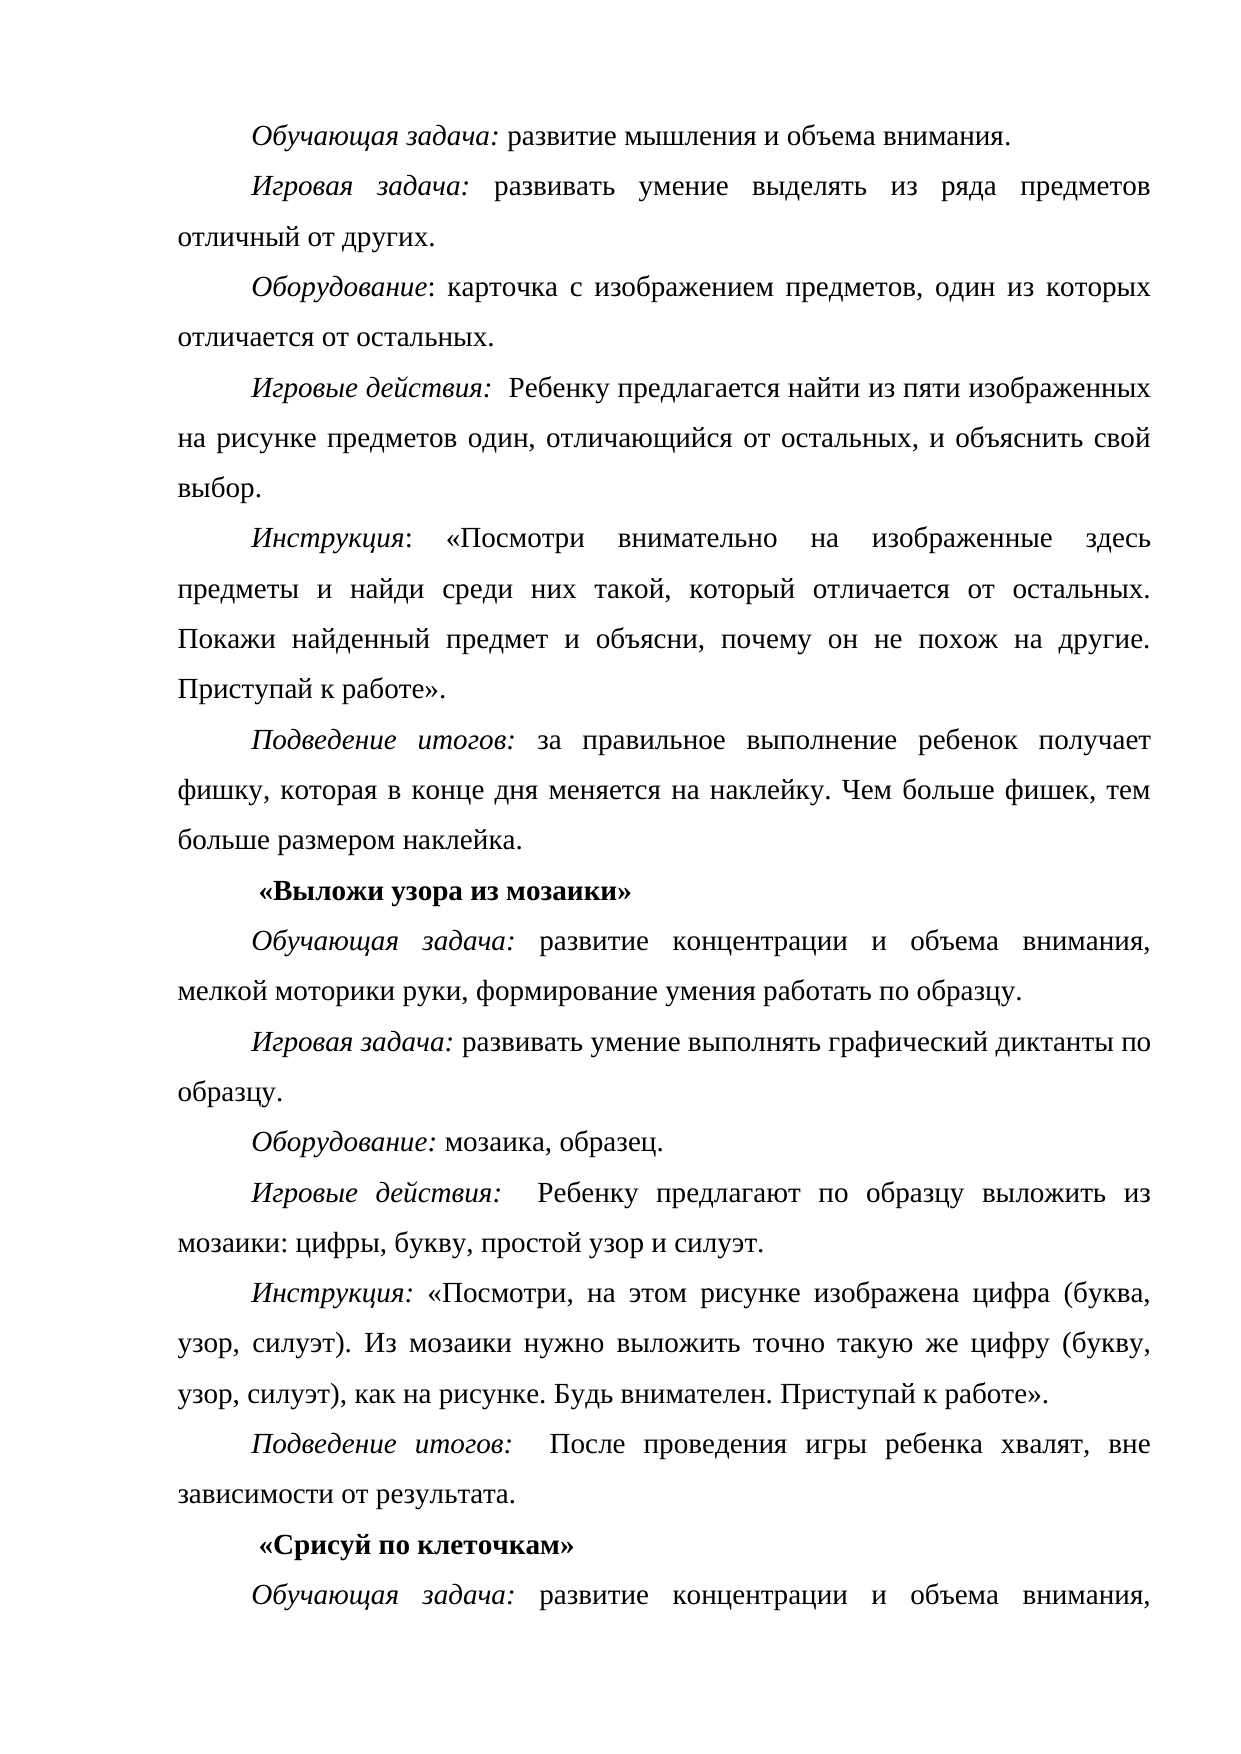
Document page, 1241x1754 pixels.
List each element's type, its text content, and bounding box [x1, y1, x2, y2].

text Обучающая задача: развитие мышления и объема внимания. [177, 118, 1152, 152]
text Обучающая задача: развитие концентрации и объема внимания, мелкой моторики руки, формирование умения работать по образцу. [177, 923, 1152, 1007]
text Оборудование: мозаика, образец. [177, 1124, 1152, 1158]
text Игровая задача: развивать умение выделять из ряда предметов отличный от других. [177, 168, 1152, 252]
text «Выложи узора из мозаики» [177, 873, 1152, 906]
text Игровая задача: развивать умение выполнять графический диктанты по образцу. [177, 1024, 1152, 1108]
text Оборудование: карточка с изображением предметов, один из которых отличается от остальных. [177, 269, 1152, 353]
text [177, 1577, 1152, 1611]
text Инструкция: «Посмотри внимательно на изображенные здесь предметы и найди среди них такой, который отличается от остальных. Покажи найденный предмет и объясни, почему он не похож на другие. Приступай к работе». [177, 521, 1152, 705]
text Подведение итогов: После проведения игры ребенка хвалят, вне зависимости от результата. [177, 1426, 1152, 1510]
text Игровые действия: Ребенку предлагают по образцу выложить из мозаики: цифры, букву, простой узор и силуэт. [177, 1175, 1152, 1258]
text «Срисуй по клеточкам» [177, 1527, 1152, 1560]
text Инструкция: «Посмотри, на этом рисунке изображена цифра (буква, узор, силуэт). Из мозаики нужно выложить точно такую же цифру (букву, узор, силуэт), как на рисунке. Будь внимателен. Приступай к работе». [177, 1275, 1152, 1409]
text Игровые действия: Ребенку предлагается найти из пяти изображенных на рисунке предметов один, отличающийся от остальных, и объяснить свой выбор. [177, 370, 1152, 504]
text Подведение итогов: за правильное выполнение ребенок получает фишку, которая в конце дня меняется на наклейку. Чем больше фишек, тем больше размером наклейка. [177, 722, 1152, 856]
